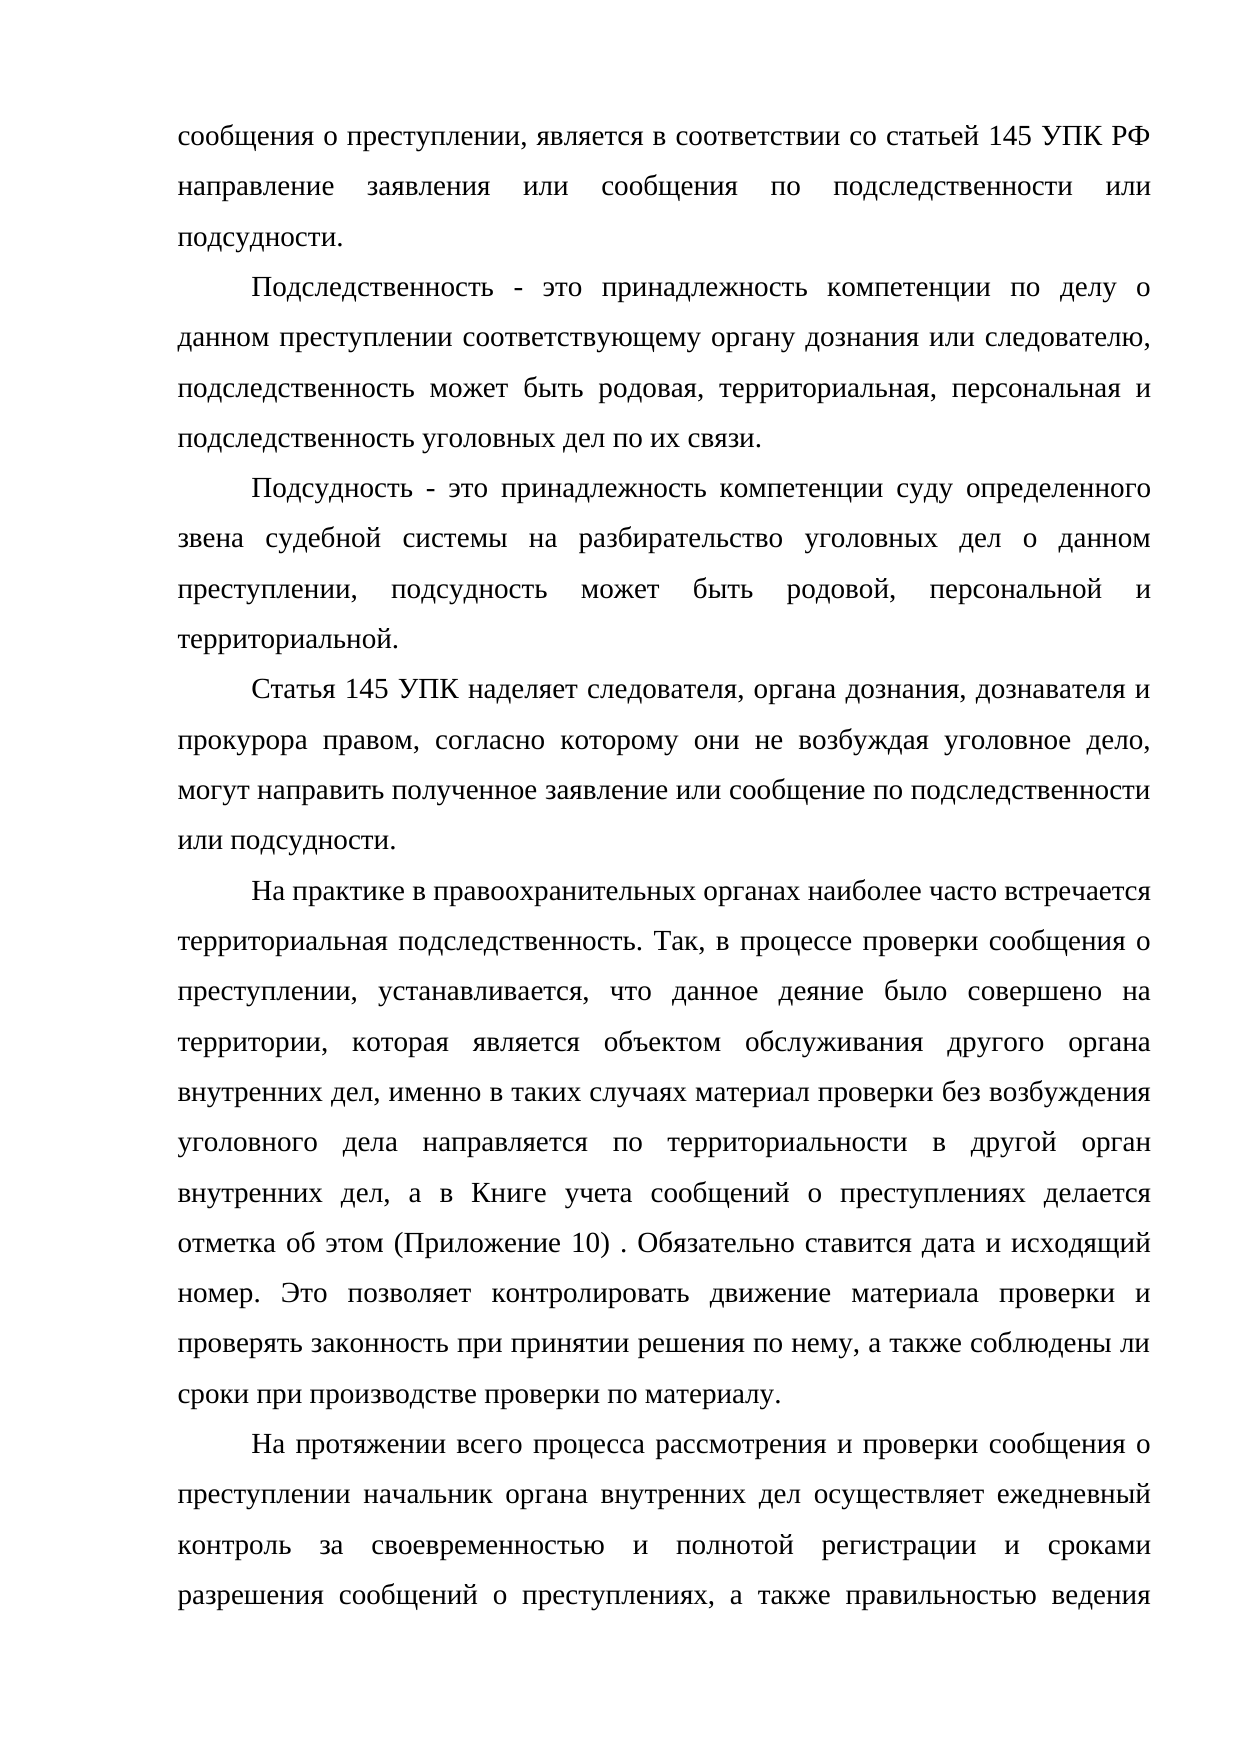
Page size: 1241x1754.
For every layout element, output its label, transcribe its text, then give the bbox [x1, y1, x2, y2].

text Подследственность - это принадлежность компетенции по делу о данном преступлении соответствующему органу дознания или следователю, подследственность может быть родовая, территориальная, персональная и подследственность уголовных дел по их связи. [177, 269, 1152, 453]
text Подсудность - это принадлежность компетенции суду определенного звена судебной системы на разбирательство уголовных дел о данном преступлении, подсудность может быть родовой, персональной и территориальной. [177, 470, 1152, 655]
text Статья 145 УПК наделяет следователя, органа дознания, дознавателя и прокурора правом, согласно которому они не возбуждая уголовное дело, могут направить полученное заявление или сообщение по подследственности или подсудности. [177, 672, 1152, 856]
text На практике в правоохранительных органах наиболее часто встречается территориальная подследственность. Так, в процессе проверки сообщения о преступлении, устанавливается, что данное деяние было совершено на территории, которая является объектом обслуживания другого органа внутренних дел, именно в таких случаях материал проверки без возбуждения уголовного дела направляется по территориальности в другой орган внутренних дел, а в Книге учета сообщений о преступлениях делается отметка об этом (Приложение 10) . Обязательно ставится дата и исходящий номер. Это позволяет контролировать движение материала проверки и проверять законность при принятии решения по нему, а также соблюдены ли сроки при производстве проверки по материалу. [177, 873, 1152, 1409]
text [177, 1426, 1152, 1611]
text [177, 118, 1152, 252]
